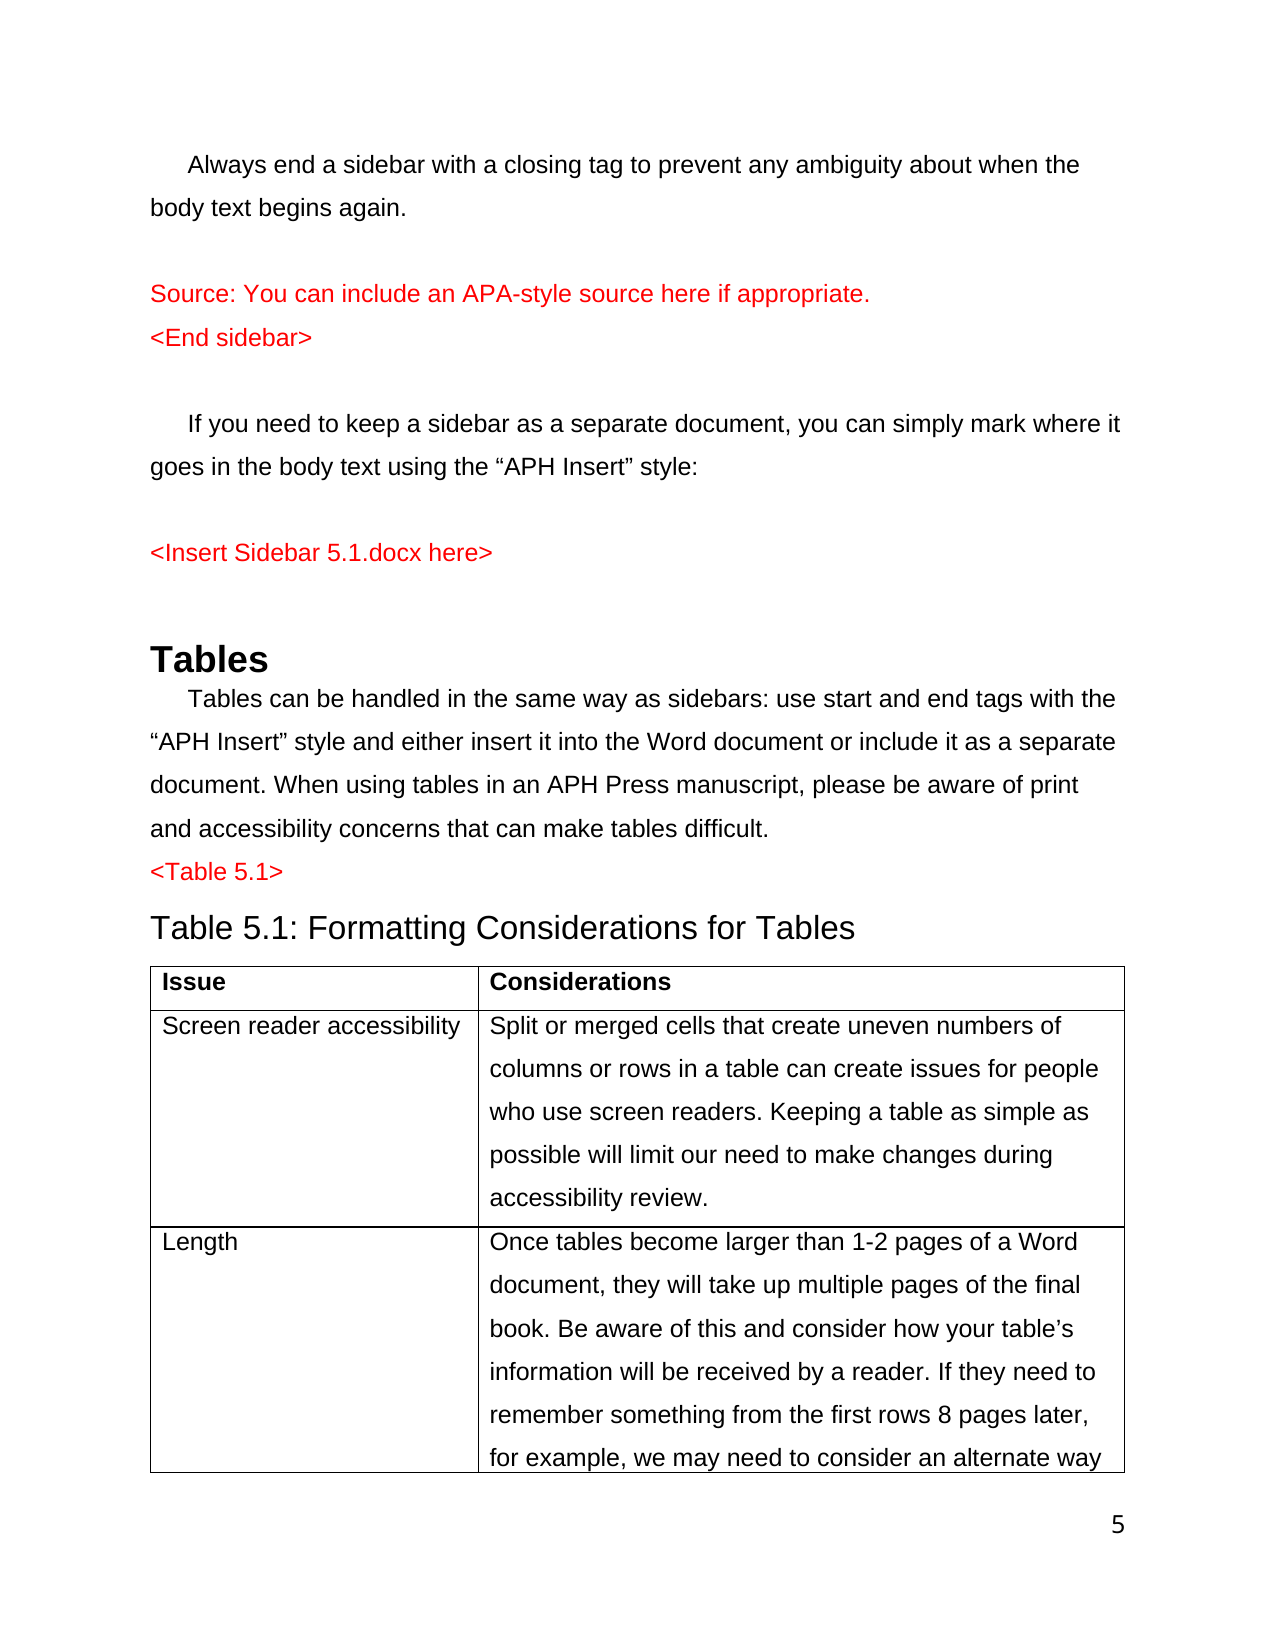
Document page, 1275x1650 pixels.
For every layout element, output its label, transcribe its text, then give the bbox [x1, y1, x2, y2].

text <End sidebar> [150, 322, 1125, 351]
table_header Issue [151, 967, 478, 1010]
text <Table 5.1> [150, 857, 1125, 885]
table_cell Screen reader accessibility [151, 1011, 478, 1226]
text If you need to keep a sidebar as a separate document, you can simply mark where it goes in the body text using the “APH Insert” style: [150, 409, 1125, 481]
text Always end a sidebar with a closing tag to prevent any ambiguity about when the body text begins again. [150, 150, 1125, 222]
text Tables can be handled in the same way as sidebars: use start and end tags with the “APH Insert” style and either insert it into the Word document or include it as a separate document. When using tables in an APH Press manuscript, please be aware of print and accessibility concerns that can make tables difficult. [150, 684, 1125, 842]
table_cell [479, 1228, 1124, 1472]
table_header Considerations [479, 967, 1124, 1010]
text Source: You can include an APA-style source here if appropriate. [150, 279, 1125, 308]
text <Insert Sidebar 5.1.docx here> [150, 538, 1125, 567]
table_cell Length [151, 1228, 478, 1472]
table_cell Split or merged cells that create uneven numbers of columns or rows in a table can create issues for people who use screen readers. Keeping a table as simple as possible will limit our need to make changes during accessibility review. [479, 1011, 1124, 1226]
subtitle Table 5.1: Formatting Considerations for Tables [150, 908, 1125, 947]
subtitle Tables [150, 637, 1125, 680]
